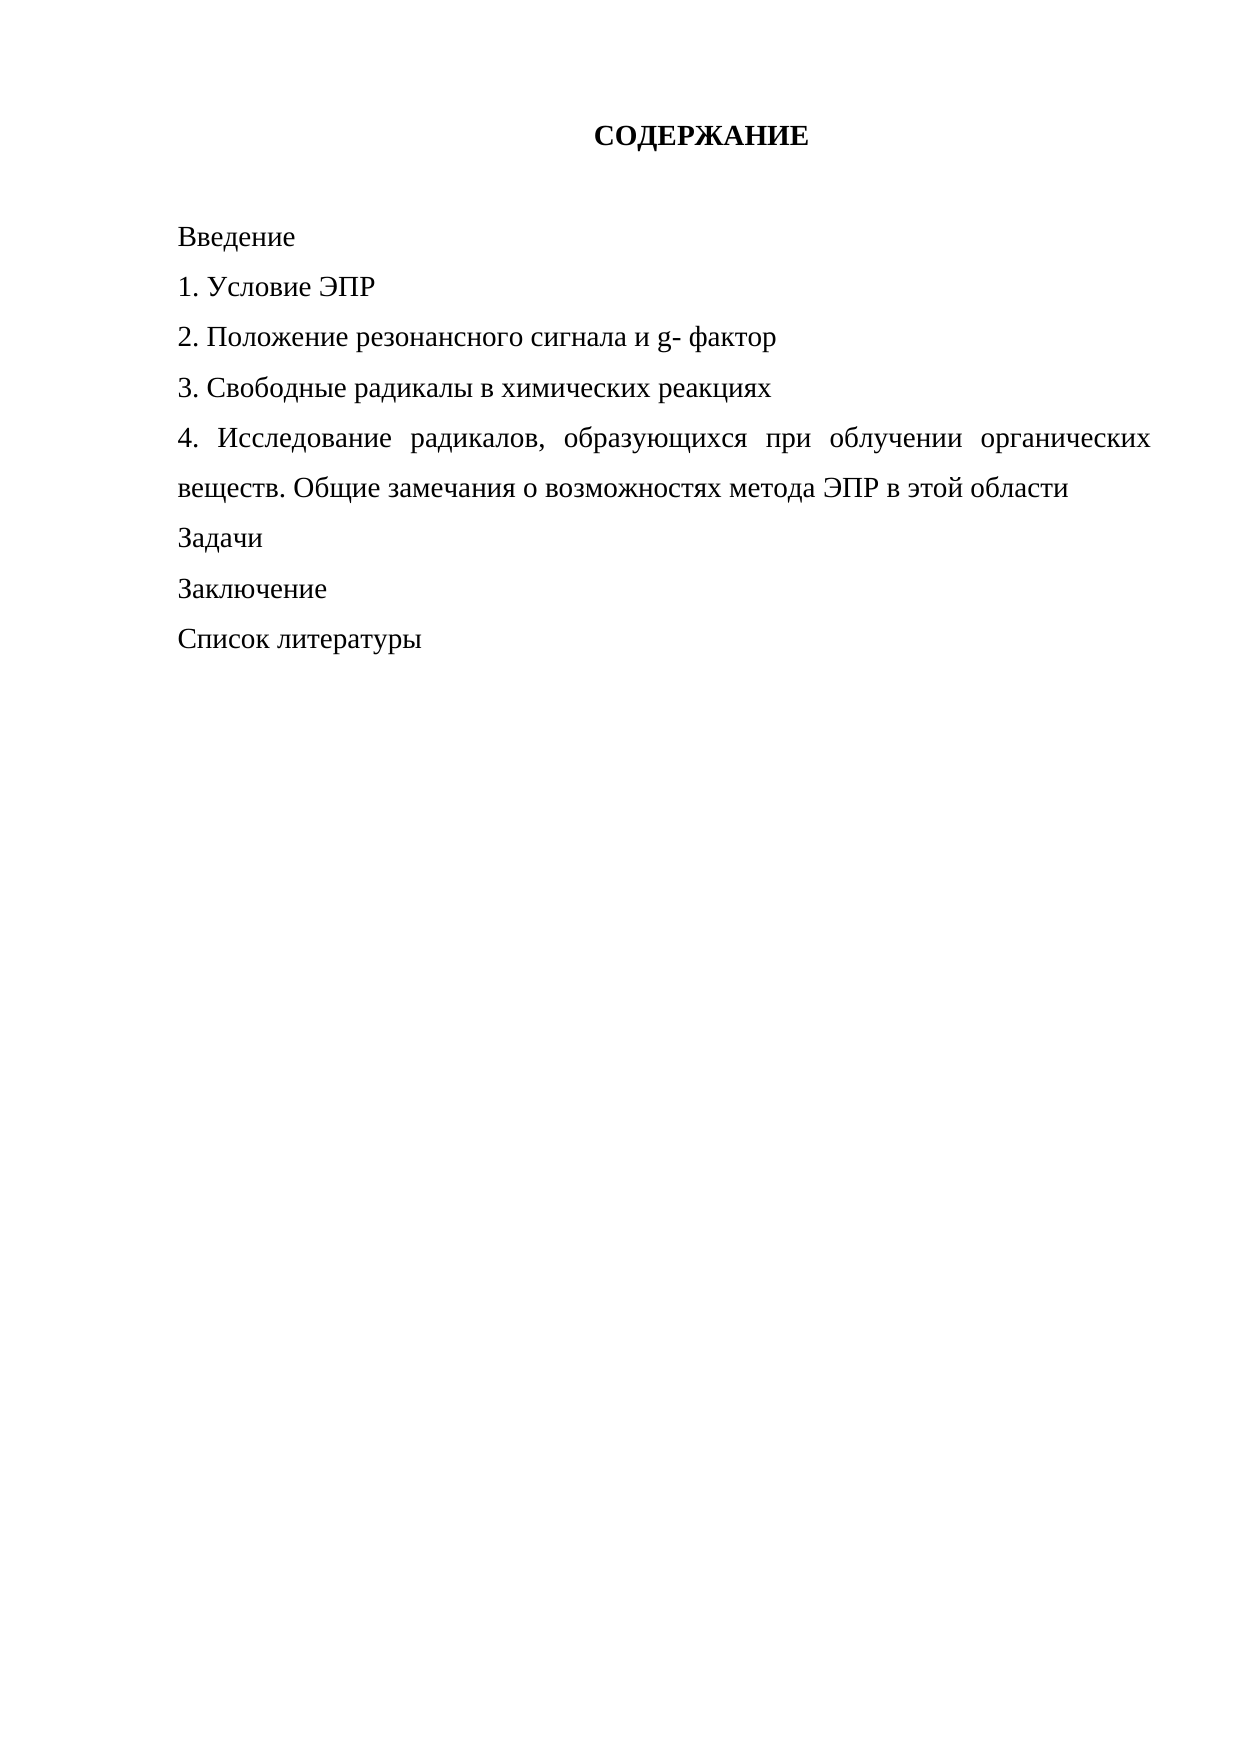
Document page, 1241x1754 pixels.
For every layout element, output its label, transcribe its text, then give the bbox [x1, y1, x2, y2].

text Введение [177, 219, 1152, 252]
text Список литературы [177, 621, 1152, 655]
text Задачи [177, 521, 1152, 554]
text 3. Свободные радикалы в химических реакциях [177, 370, 1152, 403]
text СОДЕРЖАНИЕ [177, 118, 1152, 152]
text 4. Исследование радикалов, образующихся при облучении органических веществ. Общие замечания о возможностях метода ЭПР в этой области [177, 420, 1152, 504]
text 2. Положение резонансного сигнала и g- фактор [177, 319, 1152, 353]
text Заключение [177, 571, 1152, 604]
text 1. Условие ЭПР [177, 269, 1152, 303]
